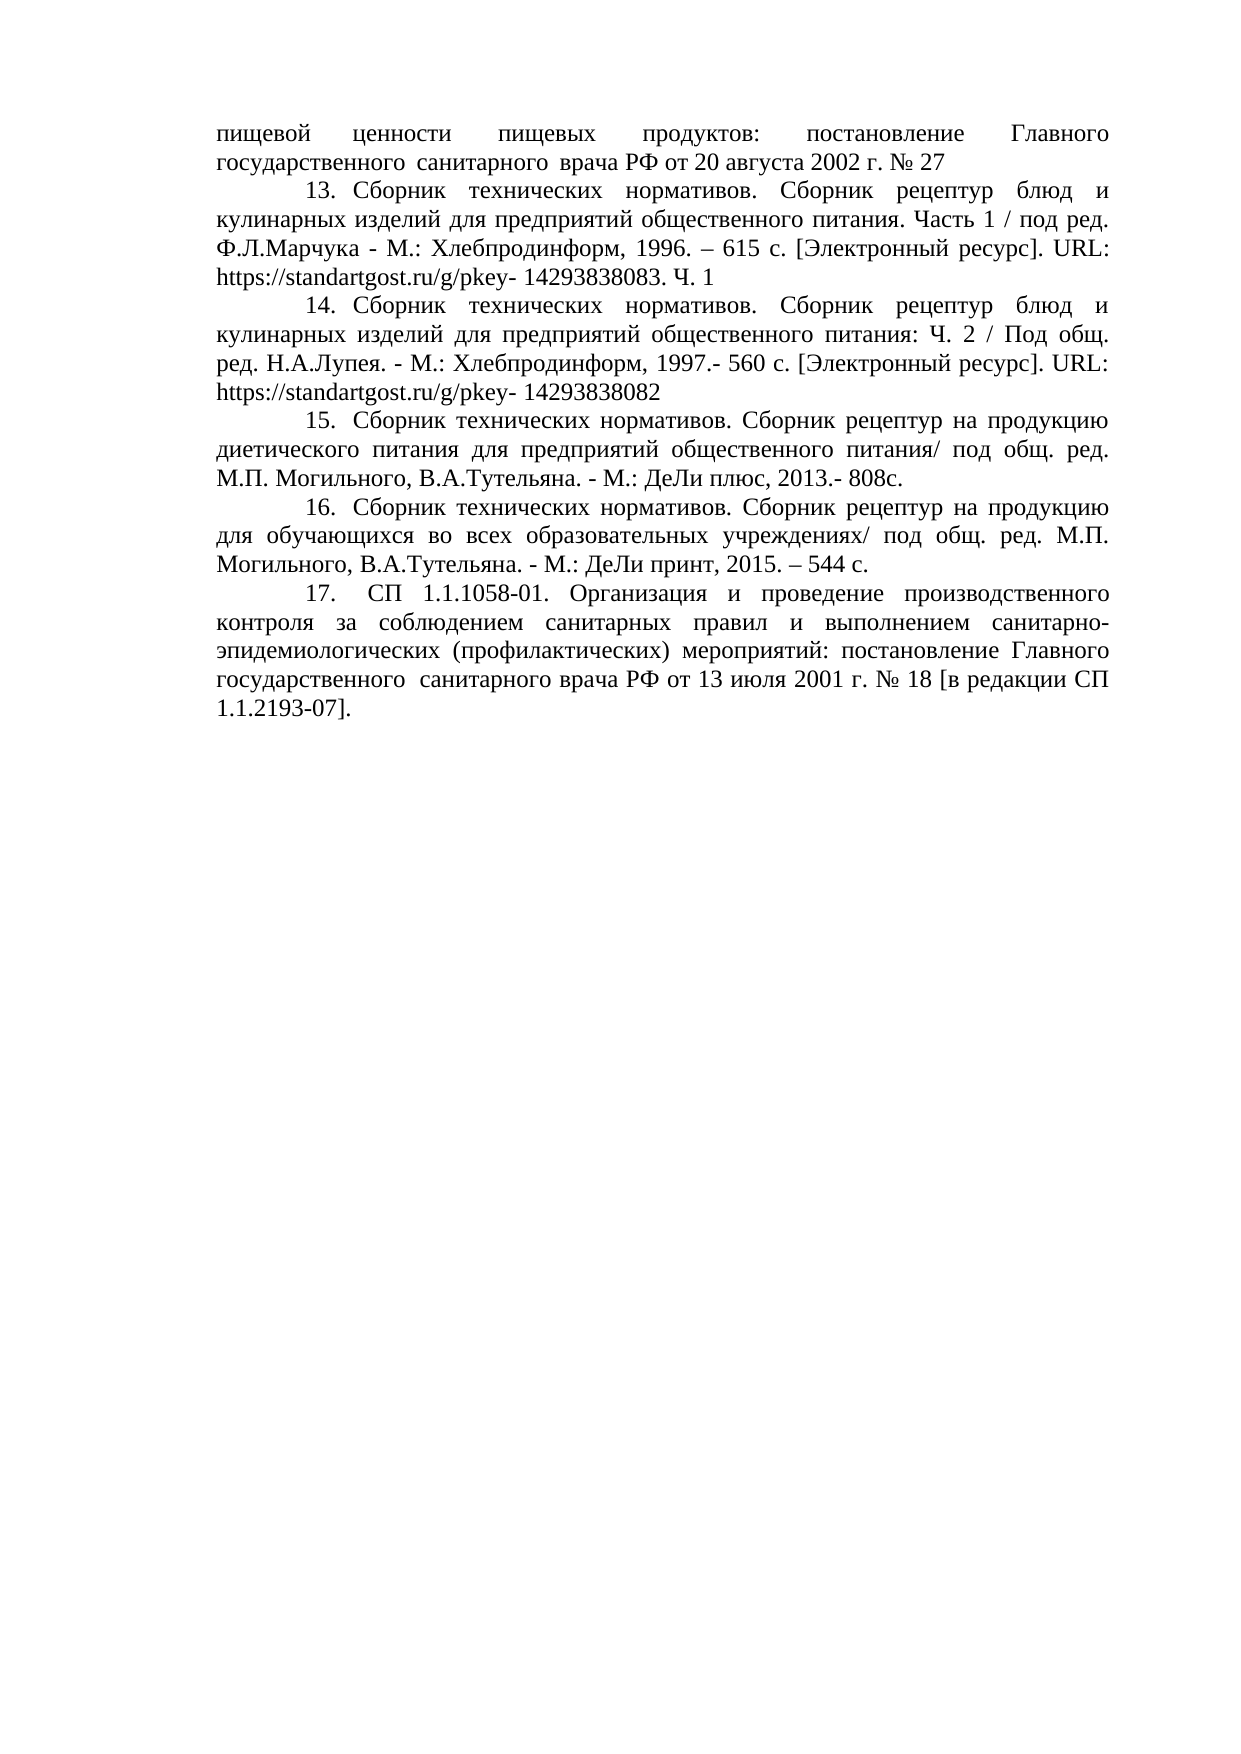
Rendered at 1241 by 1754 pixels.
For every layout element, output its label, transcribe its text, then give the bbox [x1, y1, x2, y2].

list Сборник технических нормативов. Сборник рецептур блюд и кулинарных изделий для предприятий общественного питания. Часть 1 / под ред. Ф.Л.Марчука - М.: Хлебпродинформ, 1996. – 615 с. [Электронный ресурс]. URL: https://standartgost.ru/g/pkey- 14293838083. Ч. 1 [216, 176, 1110, 291]
list Сборник технических нормативов. Сборник рецептур на продукцию диетического питания для предприятий общественного питания/ под общ. ред. М.П. Могильного, В.А.Тутельяна. - М.: ДеЛи плюс, 2013.- 808с. [216, 406, 1109, 492]
list СП 1.1.1058-01. Организация и проведение производственного контроля за соблюдением санитарных правил и выполнением санитарно-эпидемиологических (профилактических) мероприятий: постановление Главного государственного санитарного врача РФ от 13 июля 2001 г. № 18 [в редакции СП 1.1.2193-07]. [216, 578, 1110, 722]
list Сборник технических нормативов. Сборник рецептур на продукцию для обучающихся во всех образовательных учреждениях/ под общ. ред. М.П. Могильного, В.А.Тутельяна. - М.: ДеЛи принт, 2015. – 544 с. [216, 492, 1109, 578]
list Сборник технических нормативов. Сборник рецептур блюд и кулинарных изделий для предприятий общественного питания: Ч. 2 / Под общ. ред. Н.А.Лупея. - М.: Хлебпродинформ, 1997.- 560 с. [Электронный ресурс]. URL: https://standartgost.ru/g/pkey- 14293838082 [216, 291, 1109, 406]
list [216, 118, 1109, 176]
